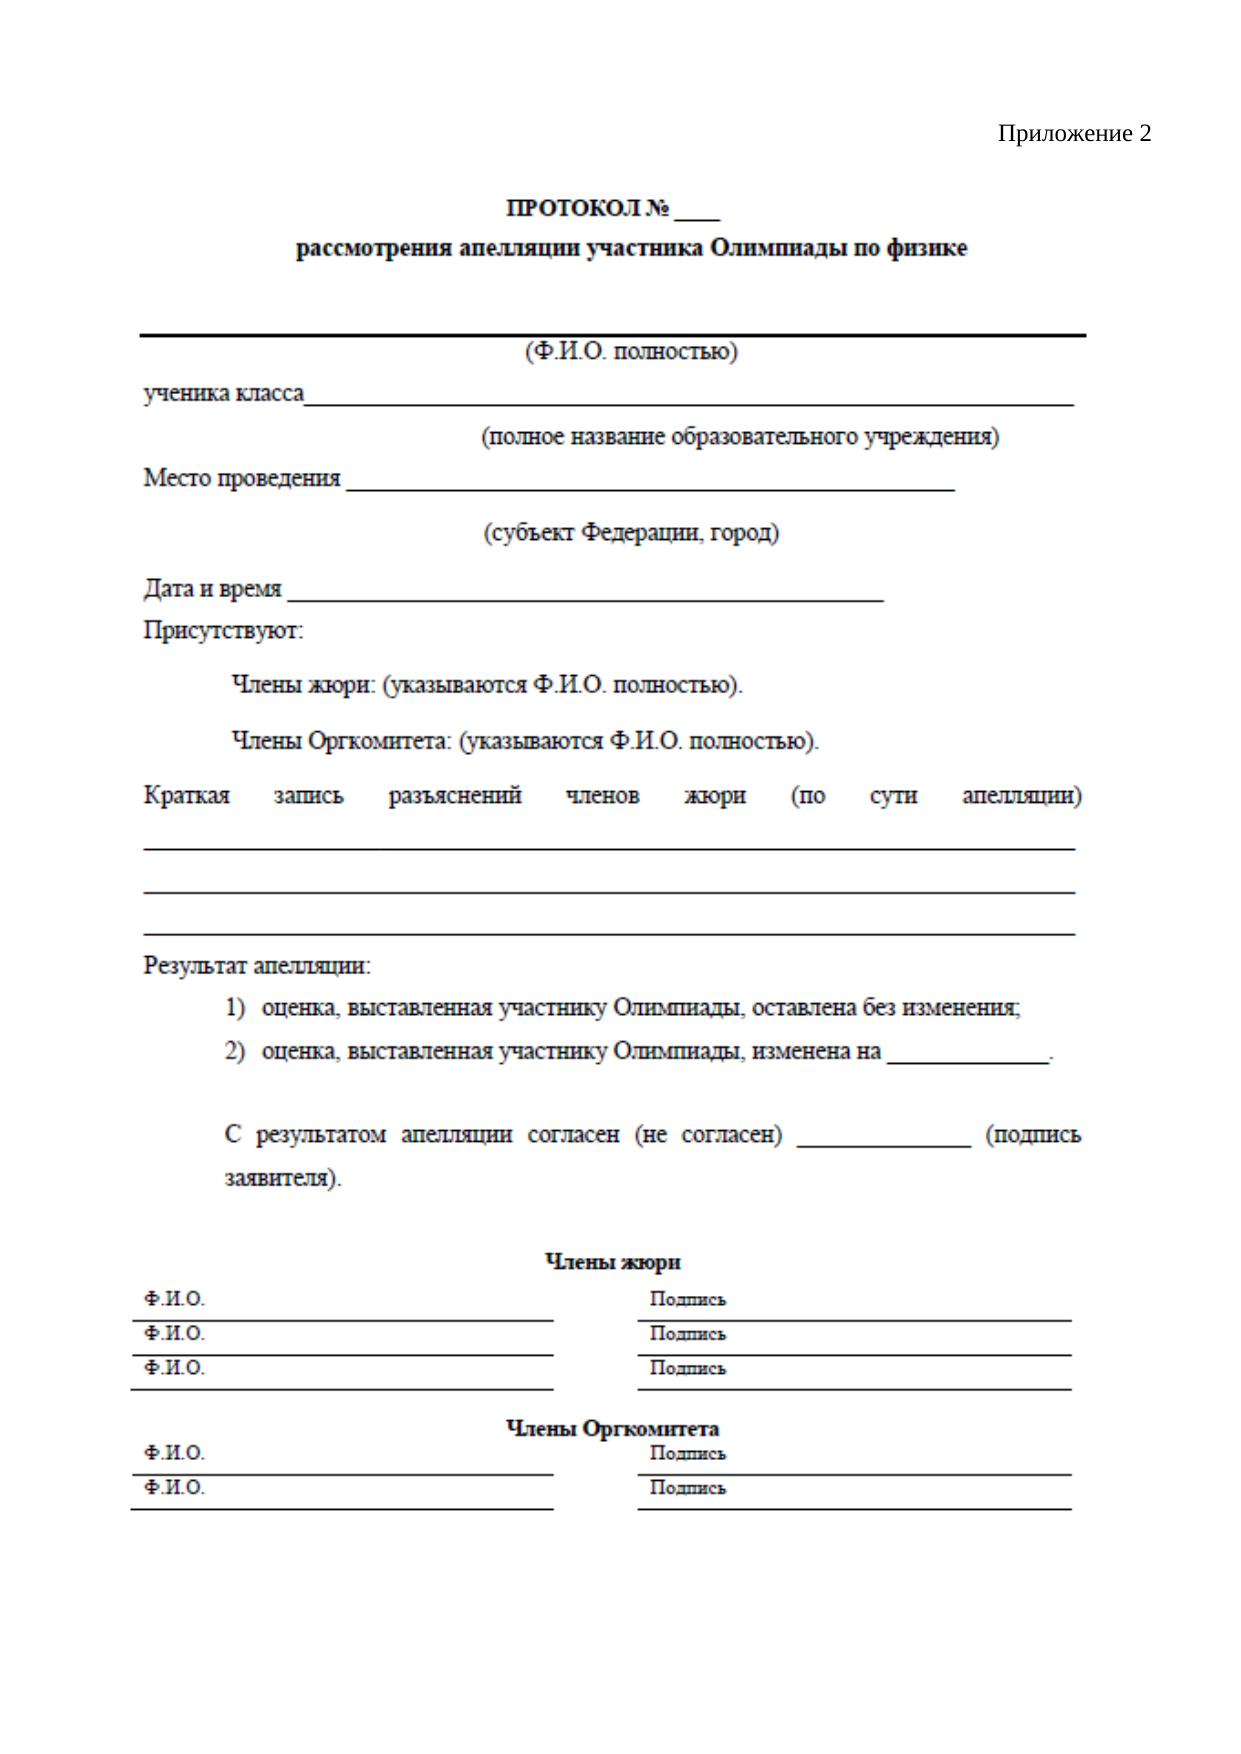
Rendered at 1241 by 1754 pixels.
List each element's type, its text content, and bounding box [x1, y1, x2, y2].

text Приложение 2 [74, 118, 1152, 147]
